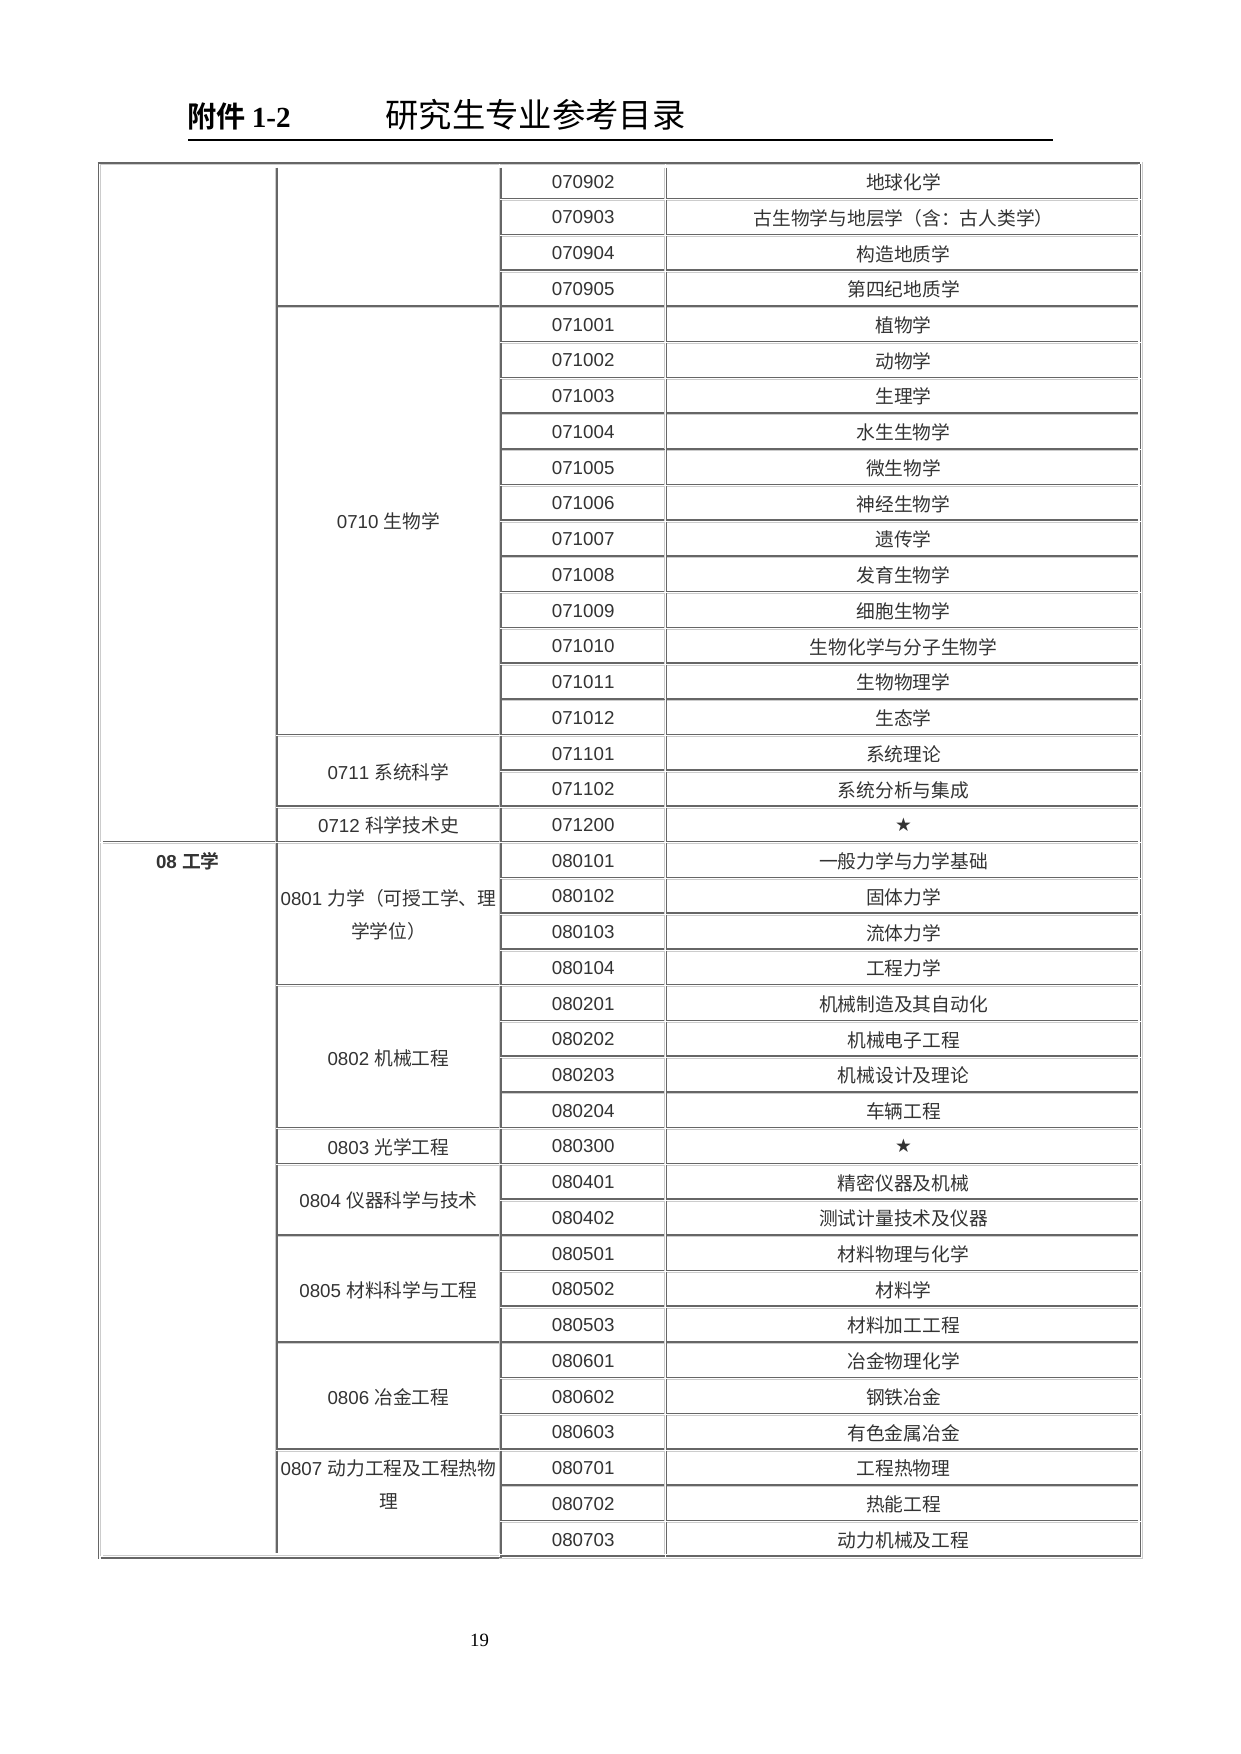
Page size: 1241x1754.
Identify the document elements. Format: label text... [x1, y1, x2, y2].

table_cell 0807 动力工程及工程热物理 [276, 1452, 500, 1555]
table_cell 071009 [502, 594, 664, 626]
table_cell 0712 科学技术史 [278, 809, 499, 841]
table_cell 080402 [502, 1202, 664, 1234]
table_cell 080203 [502, 1059, 664, 1091]
table_cell 工程热物理 [667, 1448, 1140, 1484]
table_cell 0801 力学（可授工学、理学学位） [278, 844, 499, 984]
table_cell 080602 [502, 1380, 664, 1412]
table_cell 071006 [502, 487, 664, 519]
table_cell 071002 [502, 344, 664, 376]
table_cell ★ [666, 1127, 1141, 1162]
table_cell 071008 [502, 558, 664, 591]
table_cell 071102 [502, 773, 664, 805]
table_cell 生理学 [667, 376, 1140, 412]
table_cell 080501 [502, 1237, 664, 1269]
table_cell 系统理论 [666, 734, 1141, 769]
table_cell 工程力学 [667, 948, 1140, 984]
table_cell 冶金物理化学 [667, 1341, 1140, 1377]
table_cell 071005 [502, 451, 664, 483]
table_cell ★ [667, 805, 1140, 841]
table_cell 精密仪器及机械 [667, 1163, 1140, 1198]
table_cell 080401 [502, 1166, 664, 1198]
table_cell 070904 [502, 237, 664, 269]
table_cell 构造地质学 [667, 234, 1140, 269]
table_cell 080603 [502, 1416, 664, 1448]
table_cell 植物学 [667, 305, 1140, 341]
table_cell 080702 [502, 1487, 664, 1520]
table_cell 遗传学 [667, 519, 1140, 555]
table_cell 0806 冶金工程 [278, 1344, 499, 1448]
table_cell 固体力学 [666, 877, 1141, 912]
table_cell 0805 材料科学与工程 [278, 1237, 499, 1341]
table_cell 08 工学 [99, 841, 276, 1555]
table_cell 材料物理与化学 [667, 1234, 1140, 1269]
table_cell 动力机械及工程 [666, 1520, 1141, 1555]
table_cell 070905 [502, 273, 664, 305]
table_cell 生物物理学 [667, 662, 1140, 698]
table_cell 机械制造及其自动化 [666, 984, 1141, 1019]
table_cell 080503 [502, 1309, 664, 1341]
table_cell 070903 [502, 201, 664, 233]
table_cell 系统分析与集成 [667, 769, 1140, 805]
table_cell 热能工程 [667, 1484, 1140, 1520]
table_cell 细胞生物学 [666, 591, 1141, 626]
table_cell 071101 [502, 737, 664, 769]
table_cell 0711 系统科学 [278, 737, 499, 805]
table_cell 0803 光学工程 [278, 1130, 499, 1162]
table_cell 080102 [502, 880, 664, 912]
table_cell 080703 [500, 1523, 666, 1555]
table_cell 水生生物学 [667, 412, 1140, 448]
table_cell 080202 [502, 1023, 664, 1055]
table_cell 材料加工工程 [667, 1305, 1140, 1341]
table_cell 古生物学与地层学（含：古人类学） [666, 198, 1141, 233]
table_cell 080300 [502, 1130, 664, 1162]
table_cell 071010 [502, 630, 664, 662]
table_cell 071007 [502, 523, 664, 555]
table_cell 080101 [502, 844, 664, 877]
table_cell 钢铁冶金 [666, 1377, 1141, 1412]
table_cell 材料学 [667, 1270, 1140, 1305]
table_cell 071003 [502, 380, 664, 412]
table_cell 微生物学 [667, 448, 1141, 483]
table_cell 机械电子工程 [667, 1020, 1140, 1055]
table_cell 080201 [502, 987, 664, 1019]
table_cell 071011 [502, 666, 664, 698]
table_cell 测试计量技术及仪器 [667, 1198, 1140, 1234]
table_cell 车辆工程 [667, 1091, 1140, 1127]
table_cell 生物化学与分子生物学 [667, 626, 1140, 662]
table_cell 071200 [502, 809, 664, 841]
table_cell 071012 [502, 701, 664, 734]
table_cell 流体力学 [667, 912, 1140, 948]
table_cell 080103 [502, 916, 664, 948]
table_cell 发育生物学 [667, 555, 1140, 591]
table_cell 第四纪地质学 [667, 269, 1140, 305]
table_cell 080502 [502, 1273, 664, 1305]
table_cell 080204 [502, 1094, 664, 1127]
table_cell 生态学 [667, 698, 1141, 734]
table_cell 0804 仪器科学与技术 [278, 1166, 499, 1234]
table_cell 地球化学 [666, 162, 1141, 198]
table_cell 动物学 [666, 341, 1141, 376]
table_cell 机械设计及理论 [667, 1055, 1140, 1091]
table_cell 0802 机械工程 [278, 987, 499, 1127]
table_cell 080601 [502, 1344, 664, 1377]
table_cell 0710 生物学 [278, 308, 499, 734]
table_cell 070902 [500, 165, 666, 198]
table_cell 神经生物学 [667, 484, 1140, 519]
table_cell 071001 [502, 308, 664, 341]
table_cell 071004 [502, 415, 664, 448]
table_cell 080701 [502, 1452, 664, 1484]
table_cell 有色金属冶金 [667, 1413, 1140, 1448]
table_cell 0709 地质学 [276, 164, 500, 305]
table_cell 一般力学与力学基础 [666, 841, 1141, 877]
table_cell 080104 [502, 952, 664, 984]
